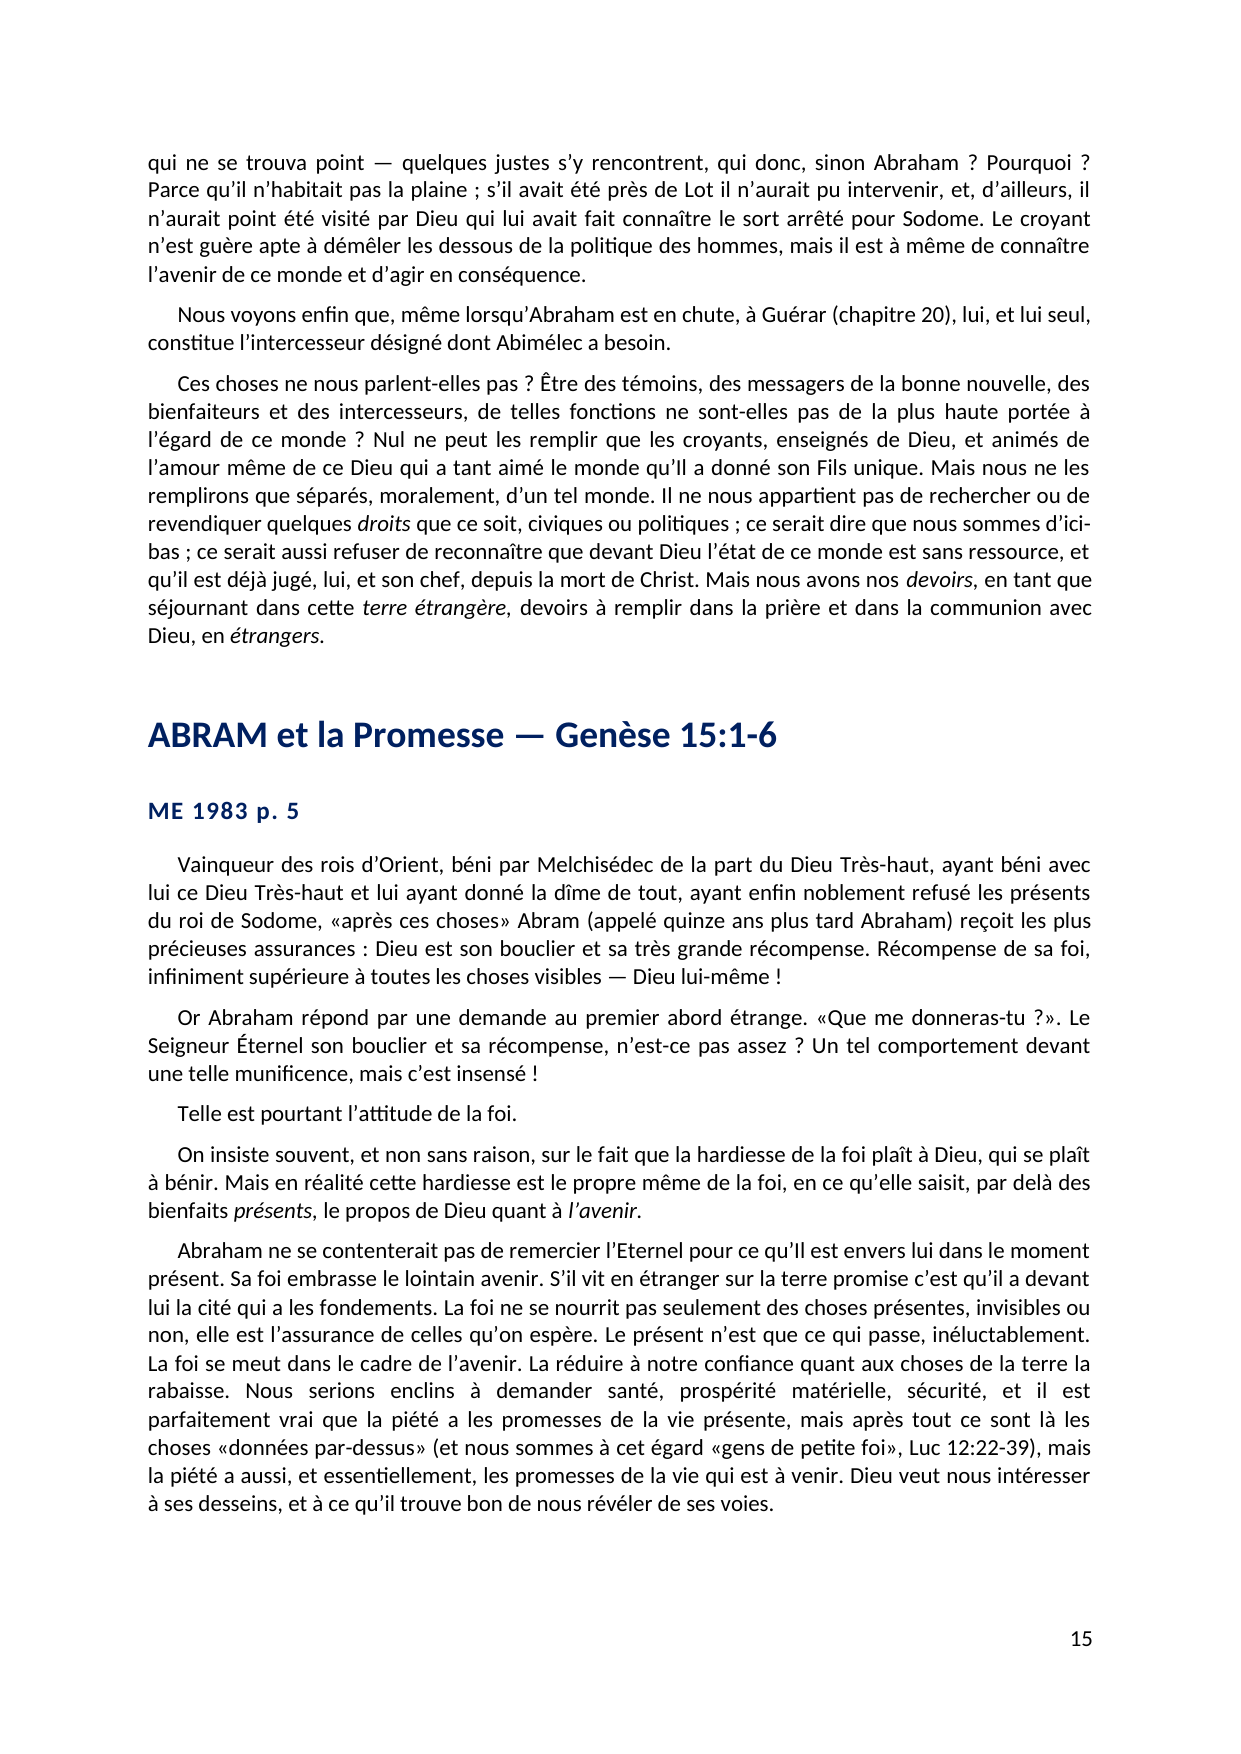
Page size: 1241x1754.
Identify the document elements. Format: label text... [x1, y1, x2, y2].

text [148, 148, 1093, 288]
text Telle est pourtant l’attitude de la foi. [148, 1099, 1093, 1127]
subtitle ABRAM et la Promesse — Genèse 15:1-6 [148, 711, 1093, 757]
subtitle ME 1983 p. 5 [148, 795, 1093, 825]
text Nous voyons enfin que, même lorsqu’Abraham est en chute, à Guérar (chapitre 20), lui, et lui seul, constitue l’intercesseur désigné dont Abimélec a besoin. [148, 300, 1093, 356]
text Ces choses ne nous parlent-elles pas ? Être des témoins, des messagers de la bonne nouvelle, des bienfaiteurs et des intercesseurs, de telles fonctions ne sont-elles pas de la plus haute portée à l’égard de ce monde ? Nul ne peut les remplir que les croyants, enseignés de Dieu, et animés de l’amour même de ce Dieu qui a tant aimé le monde qu’Il a donné son Fils unique. Mais nous ne les remplirons que séparés, moralement, d’un tel monde. Il ne nous appartient pas de rechercher ou de revendiquer quelques droits que ce soit, civiques ou politiques ; ce serait dire que nous sommes d’ici-bas ; ce serait aussi refuser de reconnaître que devant Dieu l’état de ce monde est sans ressource, et qu’il est déjà jugé, lui, et son chef, depuis la mort de Christ. Mais nous avons nos devoirs, en tant que séjournant dans cette terre étrangère, devoirs à remplir dans la prière et dans la communion avec Dieu, en étrangers. [148, 369, 1093, 649]
text Or Abraham répond par une demande au premier abord étrange. «Que me donneras-tu ?». Le Seigneur Éternel son bouclier et sa récompense, n’est-ce pas assez ? Un tel comportement devant une telle munificence, mais c’est insensé ! [148, 1003, 1093, 1087]
text On insiste souvent, et non sans raison, sur le fait que la hardiesse de la foi plaît à Dieu, qui se plaît à bénir. Mais en réalité cette hardiesse est le propre même de la foi, en ce qu’elle saisit, par delà des bienfaits présents, le propos de Dieu quant à l’avenir. [148, 1140, 1093, 1224]
text Vainqueur des rois d’Orient, béni par Melchisédec de la part du Dieu Très-haut, ayant béni avec lui ce Dieu Très-haut et lui ayant donné la dîme de tout, ayant enfin noblement refusé les présents du roi de Sodome, «après ces choses» Abram (appelé quinze ans plus tard Abraham) reçoit les plus précieuses assurances : Dieu est son bouclier et sa très grande récompense. Récompense de sa foi, infiniment supérieure à toutes les choses visibles — Dieu lui-même ! [148, 850, 1093, 990]
text Abraham ne se contenterait pas de remercier l’Eternel pour ce qu’Il est envers lui dans le moment présent. Sa foi embrasse le lointain avenir. S’il vit en étranger sur la terre promise c’est qu’il a devant lui la cité qui a les fondements. La foi ne se nourrit pas seulement des choses présentes, invisibles ou non, elle est l’assurance de celles qu’on espère. Le présent n’est que ce qui passe, inéluctablement. La foi se meut dans le cadre de l’avenir. La réduire à notre confiance quant aux choses de la terre la rabaisse. Nous serions enclins à demander santé, prospérité matérielle, sécurité, et il est parfaitement vrai que la piété a les promesses de la vie présente, mais après tout ce sont là les choses «données par-dessus» (et nous sommes à cet égard «gens de petite foi», Luc 12:22-39), mais la piété a aussi, et essentiellement, les promesses de la vie qui est à venir. Dieu veut nous intéresser à ses desseins, et à ce qu’il trouve bon de nous révéler de ses voies. [148, 1237, 1093, 1517]
